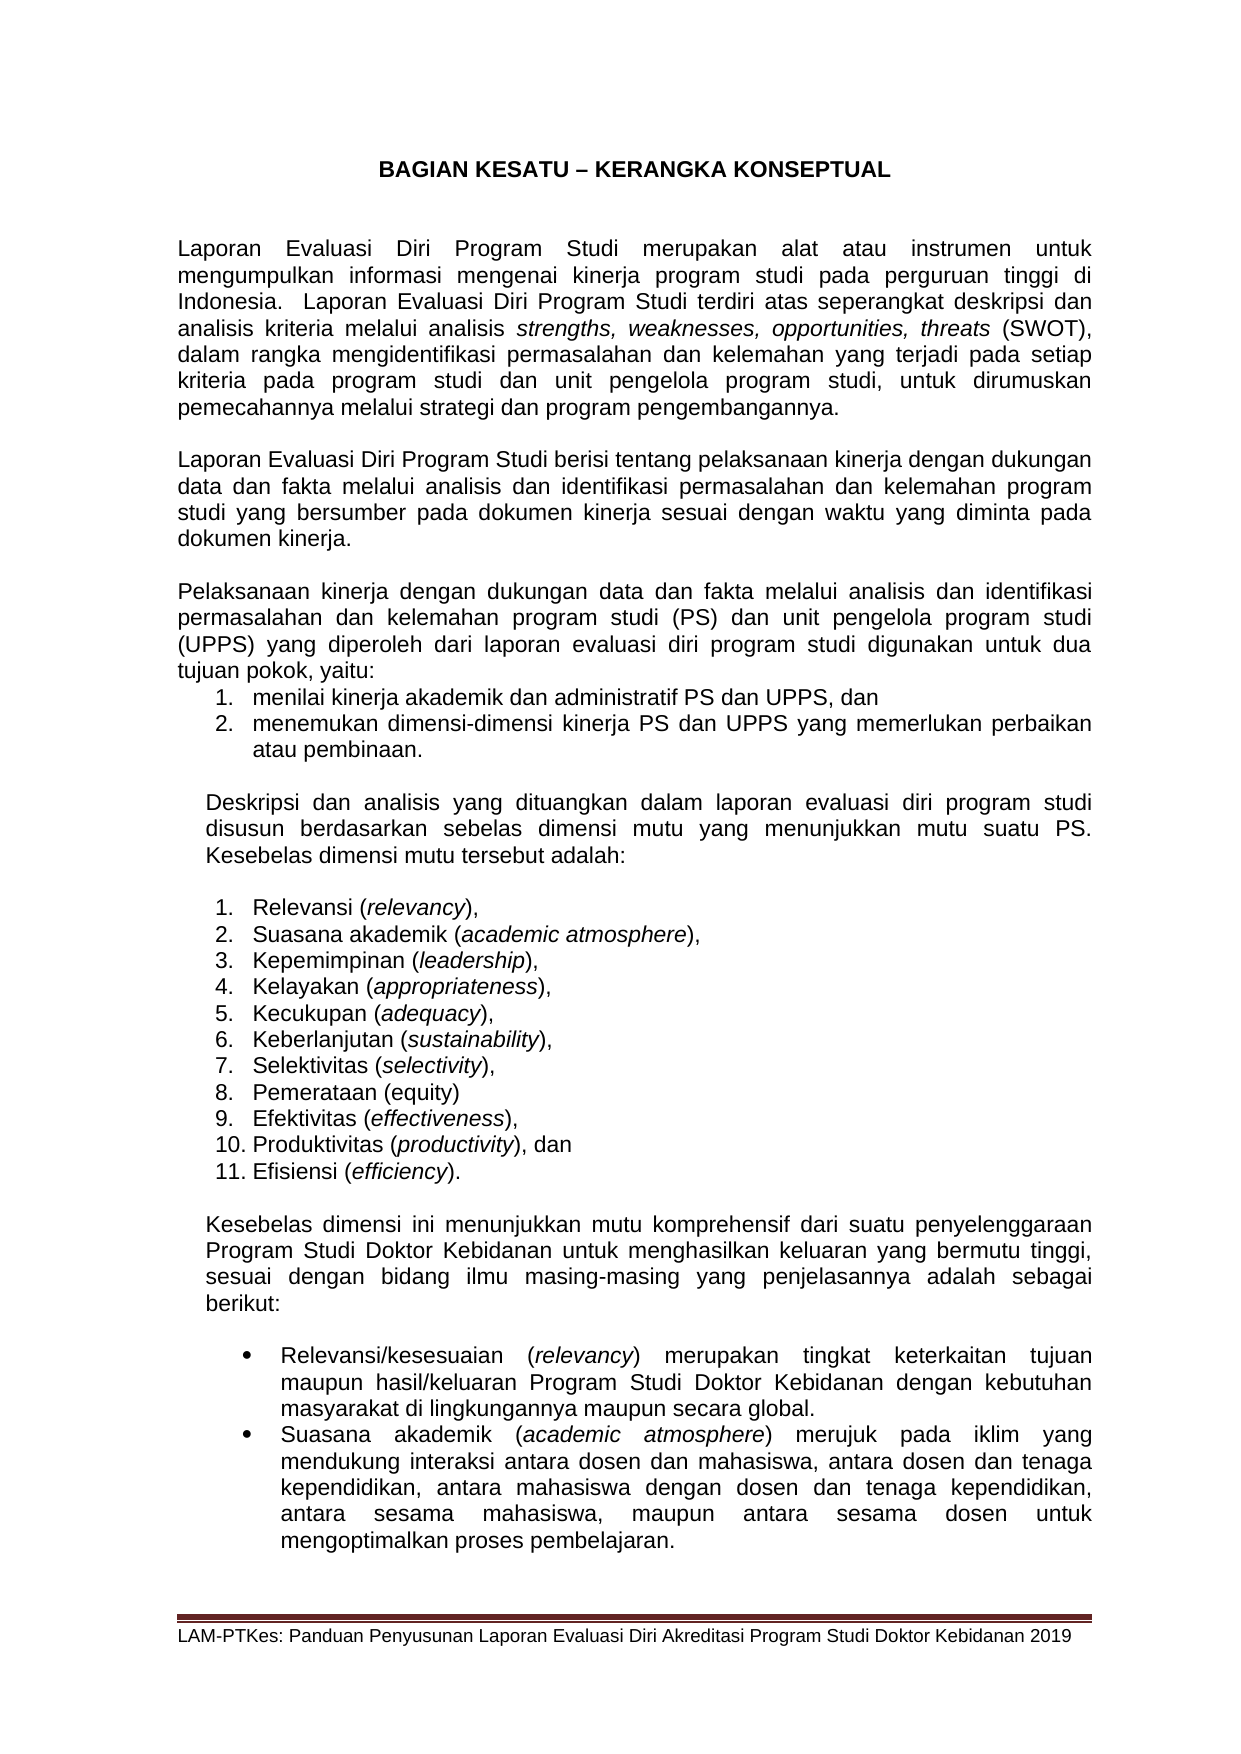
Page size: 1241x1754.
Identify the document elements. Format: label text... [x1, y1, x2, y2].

list Relevansi (relevancy), [215, 894, 1092, 921]
text Laporan Evaluasi Diri Program Studi merupakan alat atau instrumen untuk mengumpulkan informasi mengenai kinerja program studi pada perguruan tinggi di Indonesia. Laporan Evaluasi Diri Program Studi terdiri atas seperangkat deskripsi dan analisis kriteria melalui analisis strengths, weaknesses, opportunities, threats (SWOT), dalam rangka mengidentifikasi permasalahan dan kelemahan yang terjadi pada setiap kriteria pada program studi dan unit pengelola program studi, untuk dirumuskan pemecahannya melalui strategi dan program pengembangannya. [177, 235, 1092, 420]
text Pelaksanaan kinerja dengan dukungan data dan fakta melalui analisis dan identifikasi permasalahan dan kelemahan program studi (PS) dan unit pengelola program studi (UPPS) yang diperoleh dari laporan evaluasi diri program studi digunakan untuk dua tujuan pokok, yaitu: [177, 578, 1092, 683]
text Laporan Evaluasi Diri Program Studi berisi tentang pelaksanaan kinerja dengan dukungan data dan fakta melalui analisis dan identifikasi permasalahan dan kelemahan program studi yang bersumber pada dokumen kinerja sesuai dengan waktu yang diminta pada dokumen kinerja. [177, 446, 1092, 552]
text Deskripsi dan analisis yang dituangkan dalam laporan evaluasi diri program studi disusun berdasarkan sebelas dimensi mutu yang menunjukkan mutu suatu PS. Kesebelas dimensi mutu tersebut adalah: [205, 789, 1092, 868]
list Suasana akademik (academic atmosphere), [215, 921, 1092, 947]
list menemukan dimensi-dimensi kinerja PS dan UPPS yang memerlukan perbaikan atau pembinaan. [215, 710, 1092, 762]
list Pemerataan (equity) [215, 1079, 1092, 1105]
list Keberlanjutan (sustainability), [215, 1026, 1092, 1052]
list menilai kinerja akademik dan administratif PS dan UPPS, dan [215, 683, 1092, 710]
list Efisiensi (efficiency). [215, 1158, 1092, 1184]
list Relevansi/kesesuaian (relevancy) merupakan tingkat keterkaitan tujuan maupun hasil/keluaran Program Studi Doktor Kebidanan dengan kebutuhan masyarakat di lingkungannya maupun secara global. [243, 1342, 1092, 1421]
list Suasana akademik (academic atmosphere) merujuk pada iklim yang mendukung interaksi antara dosen dan mahasiswa, antara dosen dan tenaga kependidikan, antara mahasiswa dengan dosen dan tenaga kependidikan, antara sesama mahasiswa, maupun antara sesama dosen untuk mengoptimalkan proses pembelajaran. [243, 1421, 1092, 1553]
list Selektivitas (selectivity), [215, 1052, 1092, 1079]
text Kesebelas dimensi ini menunjukkan mutu komprehensif dari suatu penyelenggaraan Program Studi Doktor Kebidanan untuk menghasilkan keluaran yang bermutu tinggi, sesuai dengan bidang ilmu masing-masing yang penjelasannya adalah sebagai berikut: [205, 1211, 1092, 1316]
list Kelayakan (appropriateness), [215, 973, 1092, 1000]
list Efektivitas (effectiveness), [215, 1105, 1092, 1131]
subtitle BAGIAN KESATU – KERANGKA KONSEPTUAL [177, 156, 1092, 183]
list Kepemimpinan (leadership), [215, 947, 1092, 973]
list Produktivitas (productivity), dan [215, 1131, 1092, 1158]
list Kecukupan (adequacy), [215, 1000, 1092, 1026]
